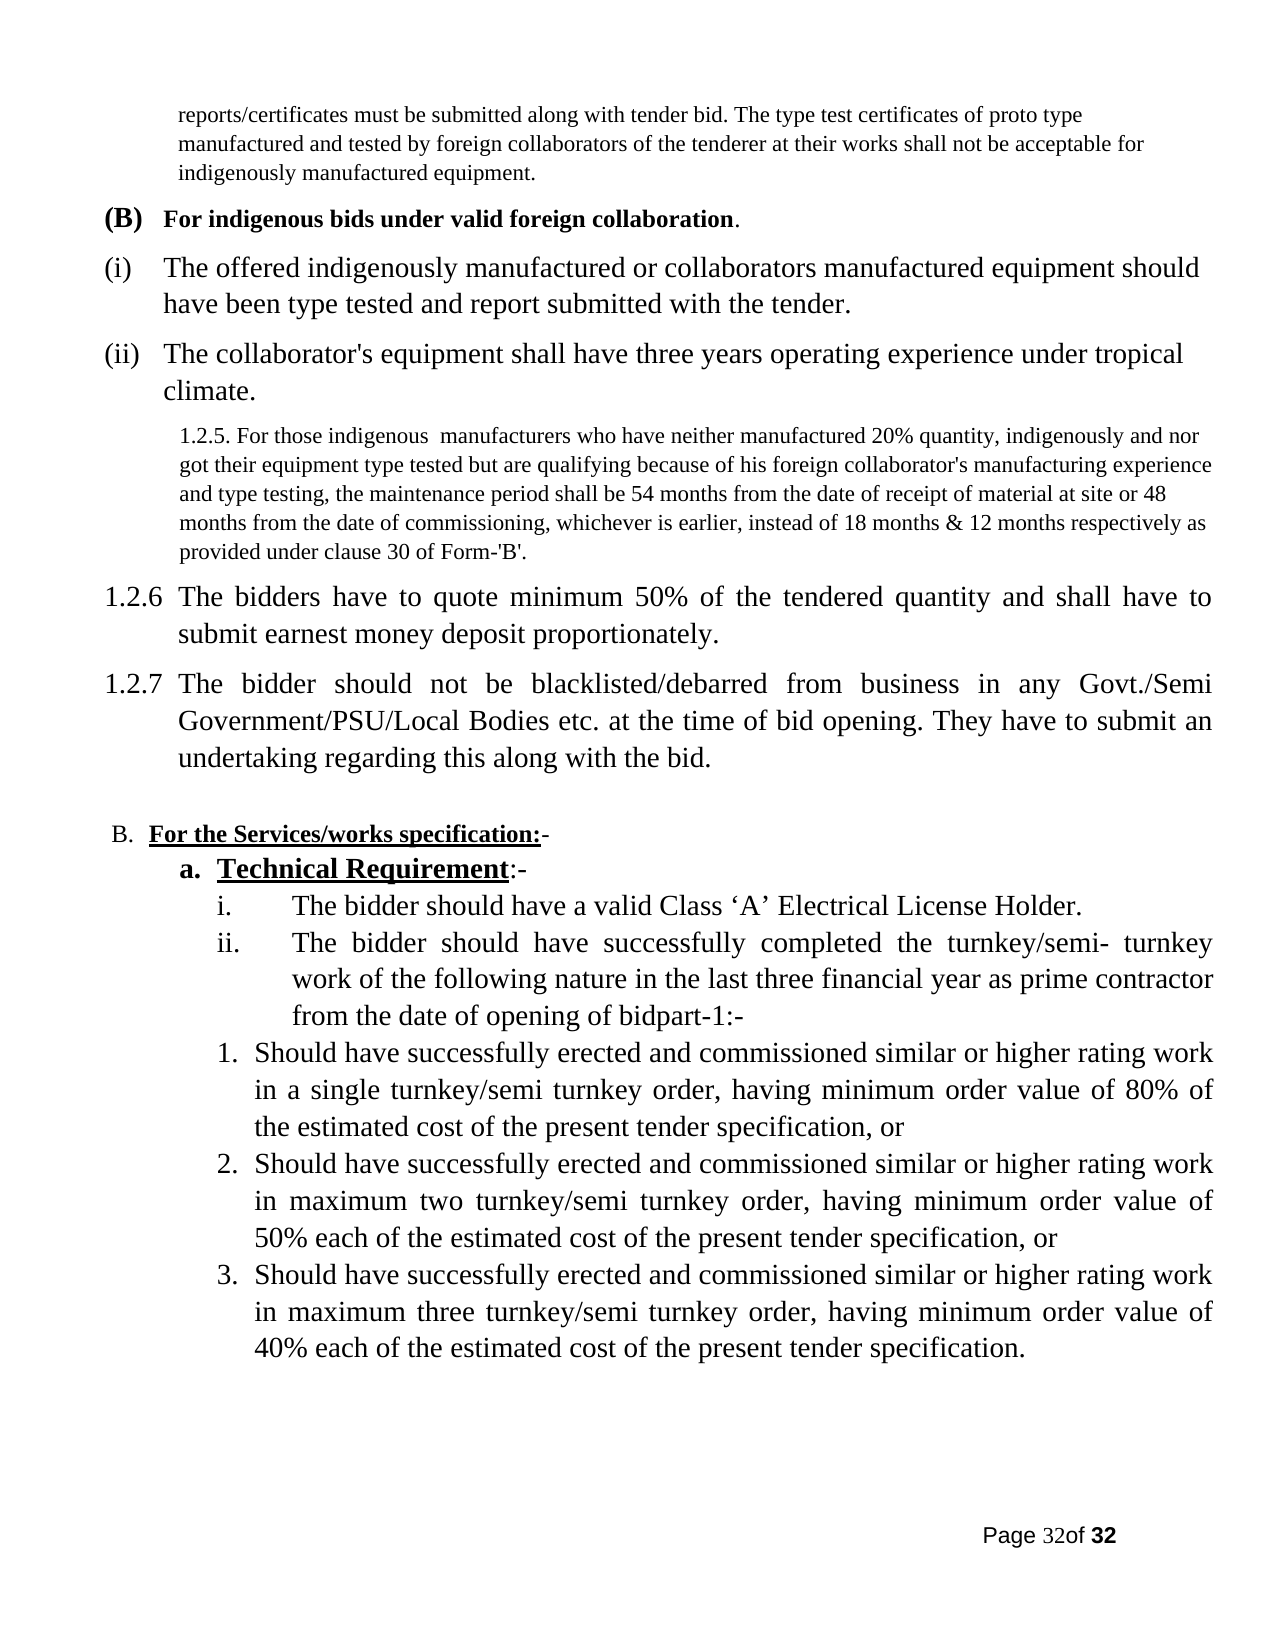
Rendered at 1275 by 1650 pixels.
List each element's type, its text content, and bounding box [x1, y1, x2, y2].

subtitle For the Services/works specification:- [111, 819, 1225, 848]
subtitle For indigenous bids under valid foreign collaboration. [104, 200, 1225, 234]
list The bidders have to quote minimum 50% of the tendered quantity and shall have to submit earnest money deposit proportionately. [104, 579, 1213, 650]
text 1.2.5. For those indigenous manufacturers who have neither manufactured 20% quantity, indigenously and nor got their equipment type tested but are qualifying because of his foreign collaborator's manufacturing experience and type testing, the maintenance period shall be 54 months from the date of receipt of material at site or 48 months from the date of commissioning, whichever is earlier, instead of 18 months & 12 months respectively as provided under clause 30 of Form-'B'. [179, 422, 1214, 564]
list The bidder should not be blacklisted/debarred from business in any Govt./Semi Government/PSU/Local Bodies etc. at the time of bid opening. They have to submit an undertaking regarding this along with the bid. [104, 666, 1214, 773]
list The bidder should have successfully completed the turnkey/semi- turnkey work of the following nature in the last three financial year as prime contractor from the date of opening of bidpart-1:- [217, 925, 1214, 1032]
list Should have successfully erected and commissioned similar or higher rating work in maximum two turnkey/semi turnkey order, having minimum order value of 50% each of the estimated cost of the present tender specification, or [217, 1146, 1214, 1253]
list The bidder should have a valid Class ‘A’ Electrical License Holder. [217, 888, 1225, 922]
list Technical Requirement:- [179, 851, 1225, 884]
text reports/certificates must be submitted along with tender bid. The type test certificates of proto type manufactured and tested by foreign collaborators of the tenderer at their works shall not be acceptable for indigenously manufactured equipment. [178, 101, 1214, 185]
list The offered indigenously manufactured or collaborators manufactured equipment should have been type tested and report submitted with the tender. [104, 250, 1213, 320]
list The collaborator's equipment shall have three years operating experience under tropical climate. [104, 336, 1213, 406]
list Should have successfully erected and commissioned similar or higher rating work in a single turnkey/semi turnkey order, having minimum order value of 80% of the estimated cost of the present tender specification, or [217, 1036, 1214, 1143]
list Should have successfully erected and commissioned similar or higher rating work in maximum three turnkey/semi turnkey order, having minimum order value of 40% each of the estimated cost of the present tender specification. [217, 1257, 1214, 1364]
